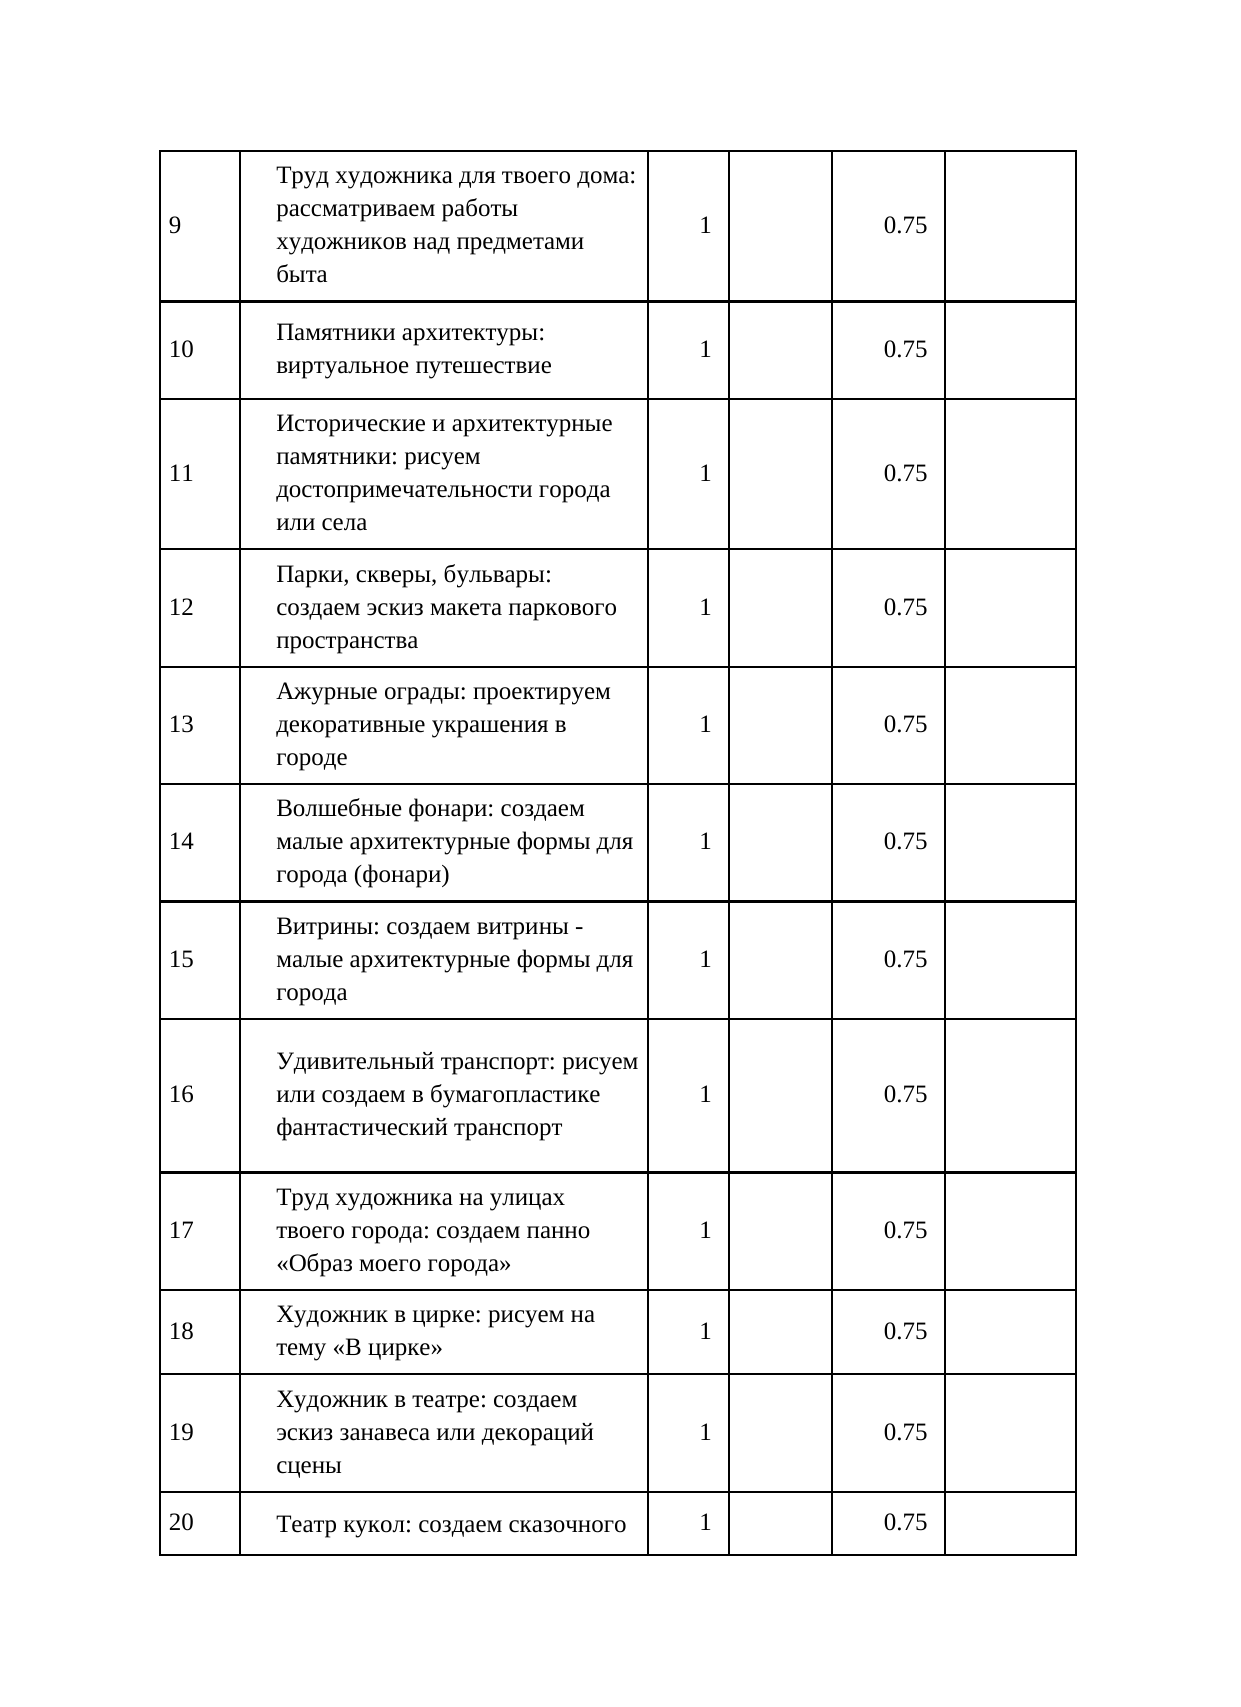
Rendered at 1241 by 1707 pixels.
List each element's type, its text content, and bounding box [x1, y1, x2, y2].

table_cell 11 [161, 400, 239, 548]
table_cell [730, 550, 831, 666]
table_cell [730, 1375, 831, 1491]
table_cell 18 [161, 1291, 239, 1373]
table_cell 1 [649, 1291, 728, 1373]
table_cell Ажурные ограды: проектируем декоративные украшения в городе [241, 668, 647, 783]
table_cell [730, 903, 831, 1018]
table_cell 0.75 [833, 550, 944, 666]
table_cell [946, 303, 1075, 398]
table_cell 0.75 [833, 400, 944, 548]
table_cell 0.75 [833, 668, 944, 783]
table_cell [946, 1020, 1075, 1171]
table_cell 1 [649, 152, 728, 300]
table_cell 10 [161, 303, 239, 398]
table_cell [730, 668, 831, 783]
table_cell 1 [649, 550, 728, 666]
table_cell 1 [649, 903, 728, 1018]
table_cell 1 [649, 1174, 728, 1289]
table_cell 20 [161, 1493, 239, 1554]
table_cell 0.75 [833, 1375, 944, 1491]
table_cell 1 [649, 400, 728, 548]
table_cell 0.75 [833, 1020, 944, 1171]
table_cell [946, 400, 1075, 548]
table_cell 16 [161, 1020, 239, 1171]
table_cell 14 [161, 785, 239, 900]
table_cell 1 [649, 1375, 728, 1491]
table_cell [730, 303, 831, 398]
table_cell 1 [649, 785, 728, 900]
table_cell Удивительный транспорт: рисуем или создаем в бумагопластике фантастический транспорт [241, 1020, 647, 1171]
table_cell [241, 1493, 647, 1554]
table_cell 1 [649, 1493, 728, 1554]
table_cell 1 [649, 303, 728, 398]
table_cell Художник в театре: создаем эскиз занавеса или декораций сцены [241, 1375, 647, 1491]
table_cell 1 [649, 668, 728, 783]
table_cell 0.75 [833, 303, 944, 398]
table_cell [946, 668, 1075, 783]
table_cell [730, 1020, 831, 1171]
table_cell [946, 785, 1075, 900]
table_cell Парки, скверы, бульвары: создаем эскиз макета паркового пространства [241, 550, 647, 666]
table_cell [730, 400, 831, 548]
table_cell [946, 1174, 1075, 1289]
table_cell [946, 1493, 1075, 1554]
table_cell 0.75 [833, 903, 944, 1018]
table_cell 0.75 [833, 1291, 944, 1373]
table_cell Художник в цирке: рисуем на тему «В цирке» [241, 1291, 647, 1373]
table_cell Исторические и архитектурные памятники: рисуем достопримечательности города или села [241, 400, 647, 548]
table_cell 12 [161, 550, 239, 666]
table_cell [946, 1375, 1075, 1491]
table_cell 0.75 [833, 785, 944, 900]
table_cell 13 [161, 668, 239, 783]
table_cell 9 [161, 152, 239, 300]
table_cell 15 [161, 903, 239, 1018]
table_cell Витрины: создаем витрины - малые архитектурные формы для города [241, 903, 647, 1018]
table_cell Труд художника для твоего дома: рассматриваем работы художников над предметами быта [241, 152, 647, 300]
table_cell [946, 550, 1075, 666]
table_cell 0.75 [833, 1493, 944, 1554]
table_cell [946, 1291, 1075, 1373]
table_cell 1 [649, 1020, 728, 1171]
table_cell Памятники архитектуры: виртуальное путешествие [241, 303, 647, 398]
table_cell [946, 152, 1075, 300]
table_cell [946, 903, 1075, 1018]
table_cell 0.75 [833, 152, 944, 300]
table_cell [730, 1174, 831, 1289]
table_cell 19 [161, 1375, 239, 1491]
table_cell [730, 1291, 831, 1373]
table_cell 0.75 [833, 1174, 944, 1289]
table_cell 17 [161, 1174, 239, 1289]
table_cell Волшебные фонари: создаем малые архитектурные формы для города (фонари) [241, 785, 647, 900]
table_cell [730, 785, 831, 900]
table_cell [730, 1493, 831, 1554]
table_cell [730, 152, 831, 300]
table_cell Труд художника на улицах твоего города: создаем панно «Образ моего города» [241, 1174, 647, 1289]
